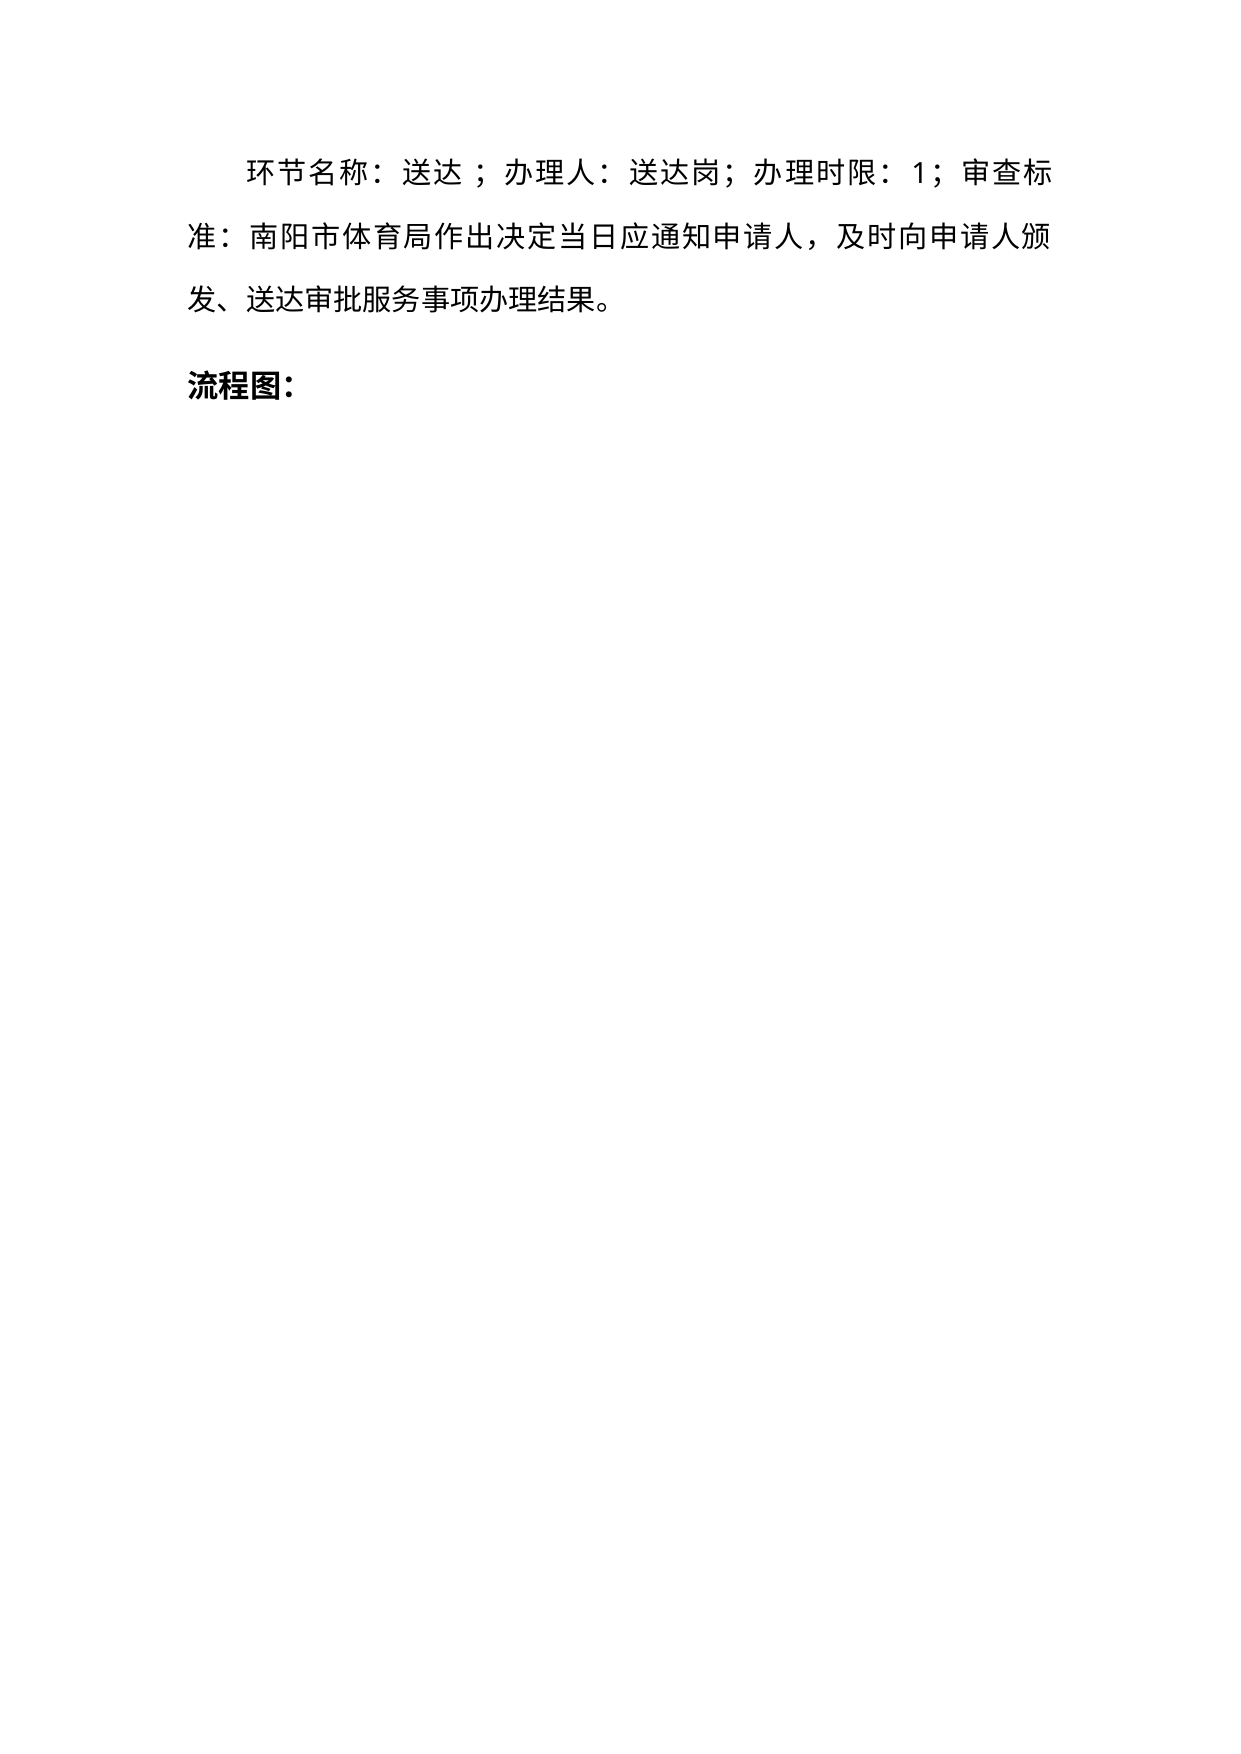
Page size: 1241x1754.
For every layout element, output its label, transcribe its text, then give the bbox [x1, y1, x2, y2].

text 流程图： [187, 361, 1053, 406]
text 环节名称：送达 ；办理人：送达岗；办理时限：1；审查标准：南阳市体育局作出决定当日应通知申请人，及时向申请人颁发、送达审批服务事项办理结果。 [187, 150, 1053, 319]
